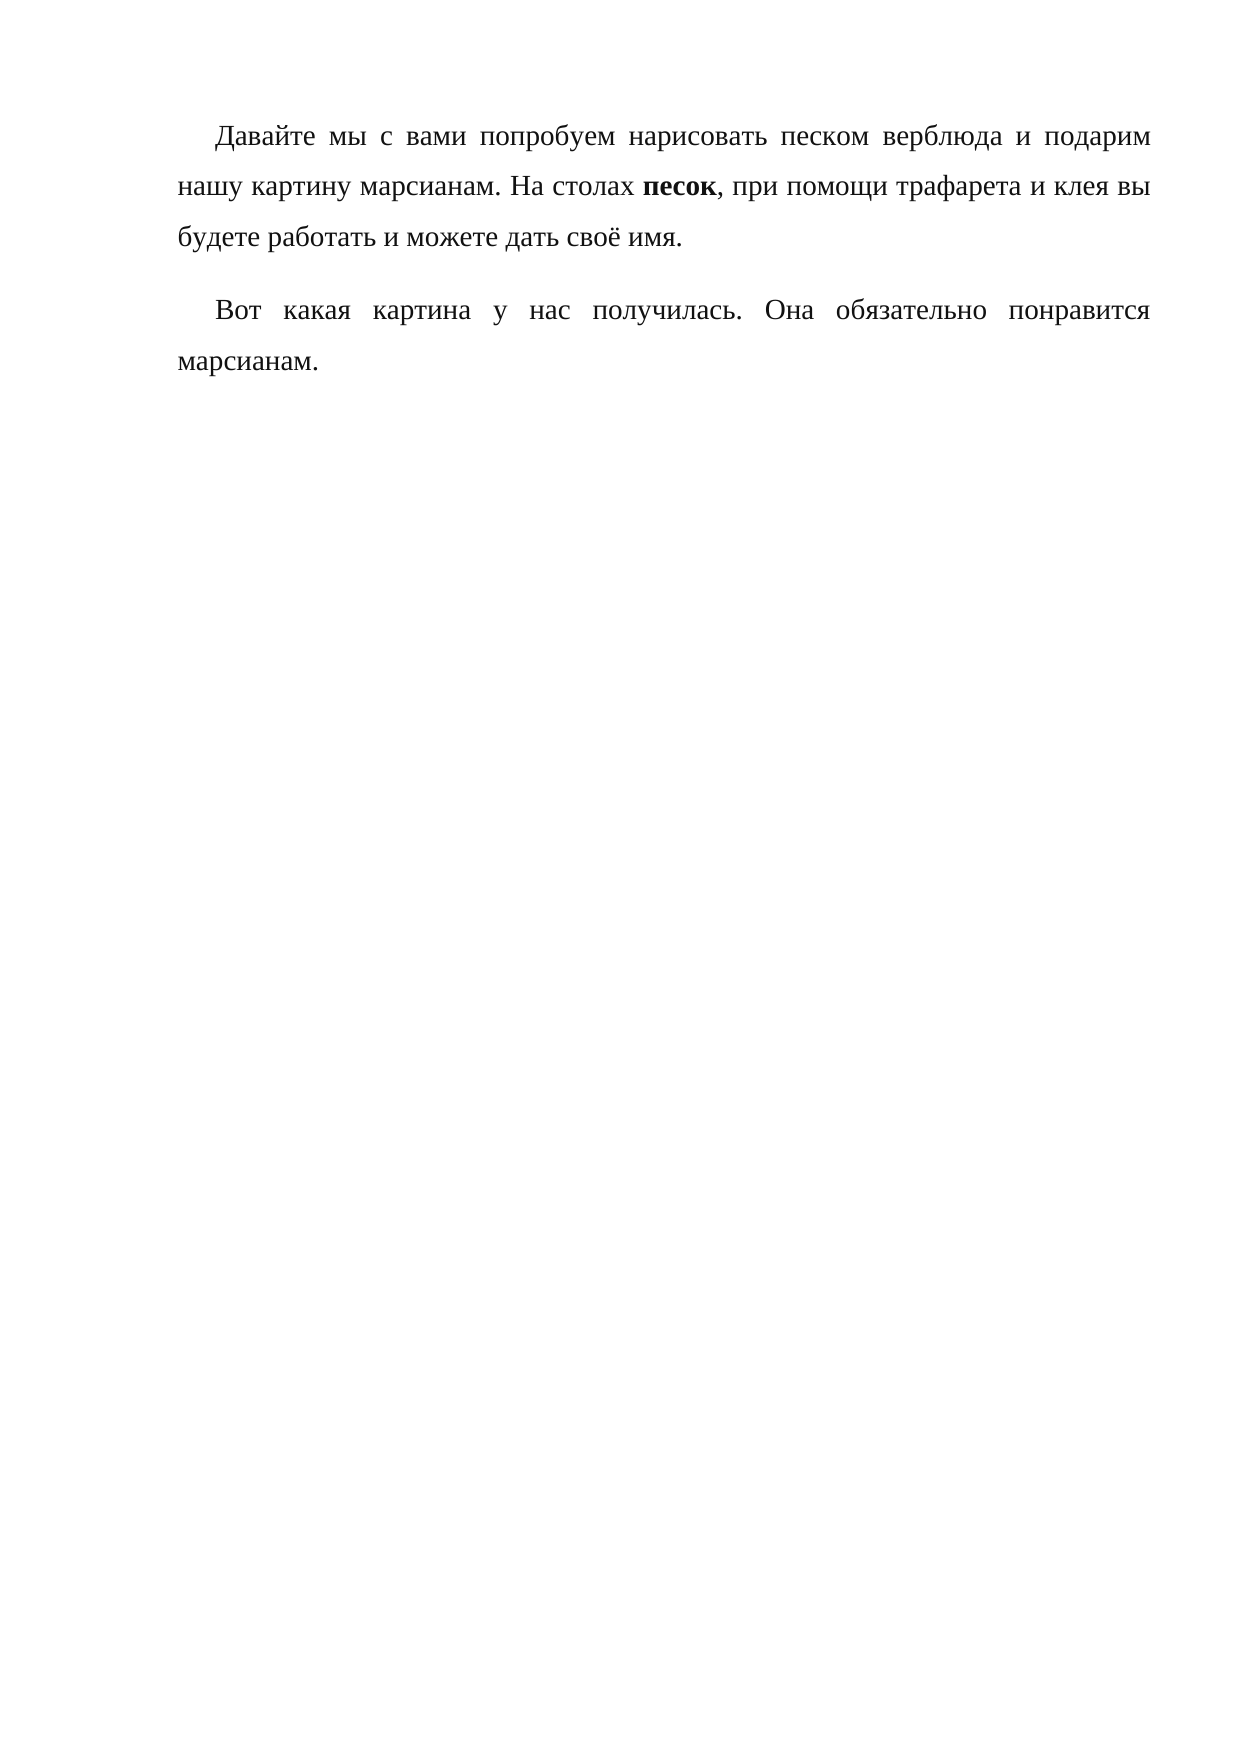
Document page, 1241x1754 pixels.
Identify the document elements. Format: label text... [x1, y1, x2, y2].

text Давайте мы с вами попробуем нарисовать песком верблюда и подарим нашу картину марсианам. На столах песок, при помощи трафарета и клея вы будете работать и можете дать своё имя. [177, 118, 1152, 252]
text Вот какая картина у нас получилась. Она обязательно понравится марсианам. [177, 292, 1152, 376]
